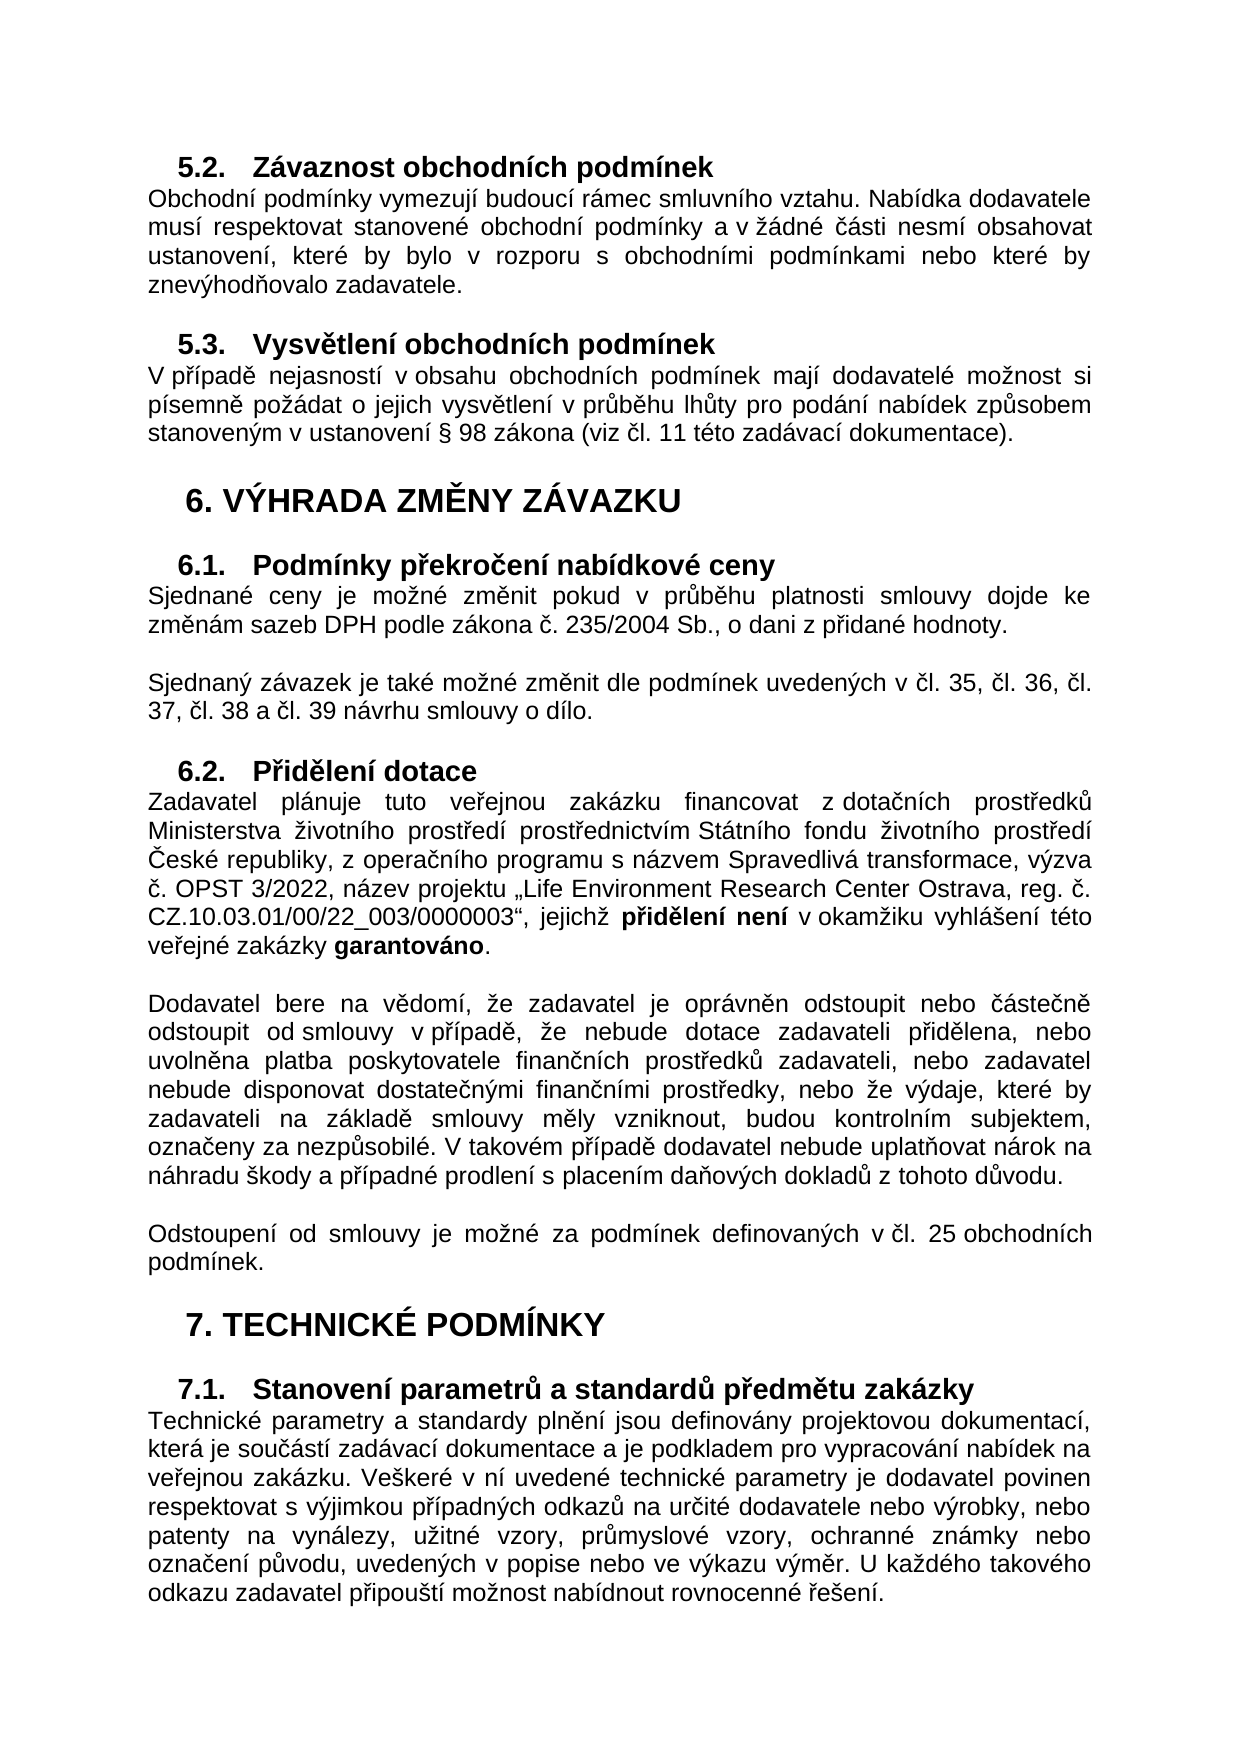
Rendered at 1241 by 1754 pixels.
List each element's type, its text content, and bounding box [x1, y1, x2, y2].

subtitle Stanovení parametrů a standardů předmětu zakázky [177, 1372, 1092, 1406]
subtitle Přidělení dotace [177, 754, 1092, 787]
text Sjednaný závazek je také možné změnit dle podmínek uvedených v čl. 35, čl. 36, čl. 37, čl. 38 a čl. 39 návrhu smlouvy o dílo. [148, 668, 1092, 725]
subtitle Závaznost obchodních podmínek [177, 150, 1092, 183]
text V případě nejasností v obsahu obchodních podmínek mají dodavatelé možnost si písemně požádat o jejich vysvětlení v průběhu lhůty pro podání nabídek způsobem stanoveným v ustanovení § 98 zákona (viz čl. 11 této zadávací dokumentace). [148, 361, 1092, 447]
subtitle technické podmínky [185, 1305, 1092, 1343]
subtitle Vysvětlení obchodních podmínek [177, 327, 1092, 361]
text Obchodní podmínky vymezují budoucí rámec smluvního vztahu. Nabídka dodavatele musí respektovat stanovené obchodní podmínky a v žádné části nesmí obsahovat ustanovení, které by bylo v rozporu s obchodními podmínkami nebo které by znevýhodňovalo zadavatele. [148, 183, 1092, 298]
text Dodavatel bere na vědomí, že zadavatel je oprávněn odstoupit nebo částečně odstoupit od smlouvy v případě, že nebude dotace zadavateli přidělena, nebo uvolněna platba poskytovatele finančních prostředků zadavateli, nebo zadavatel nebude disponovat dostatečnými finančními prostředky, nebo že výdaje, které by zadavateli na základě smlouvy měly vzniknout, budou kontrolním subjektem, označeny za nezpůsobilé. V takovém případě dodavatel nebude uplatňovat nárok na náhradu škody a případné prodlení s placením daňových dokladů z tohoto důvodu. [148, 989, 1092, 1190]
text Odstoupení od smlouvy je možné za podmínek definovaných v čl. 25 obchodních podmínek. [148, 1219, 1092, 1276]
text Technické parametry a standardy plnění jsou definovány projektovou dokumentací, která je součástí zadávací dokumentace a je podkladem pro vypracování nabídek na veřejnou zakázku. Veškeré v ní uvedené technické parametry je dodavatel povinen respektovat s výjimkou případných odkazů na určité dodavatele nebo výrobky, nebo patenty na vynálezy, užitné vzory, průmyslové vzory, ochranné známky nebo označení původu, uvedených v popise nebo ve výkazu výměr. U každého takového odkazu zadavatel připouští možnost nabídnout rovnocenné řešení. [148, 1406, 1092, 1607]
text Sjednané ceny je možné změnit pokud v průběhu platnosti smlouvy dojde ke změnám sazeb DPH podle zákona č. 235/2004 Sb., o dani z přidané hodnoty. [148, 581, 1092, 639]
subtitle Podmínky překročení nabídkové ceny [177, 548, 1092, 581]
subtitle výhrada změny závazku [185, 481, 1092, 519]
text Zadavatel plánuje tuto veřejnou zakázku financovat z dotačních prostředků Ministerstva životního prostředí prostřednictvím Státního fondu životního prostředí České republiky, z operačního programu s názvem Spravedlivá transformace, výzva č. OPST 3/2022, název projektu „Life Environment Research Center Ostrava, reg. č. CZ.10.03.01/00/22_003/0000003“, jejichž přidělení není v okamžiku vyhlášení této veřejné zakázky garantováno. [148, 787, 1092, 960]
